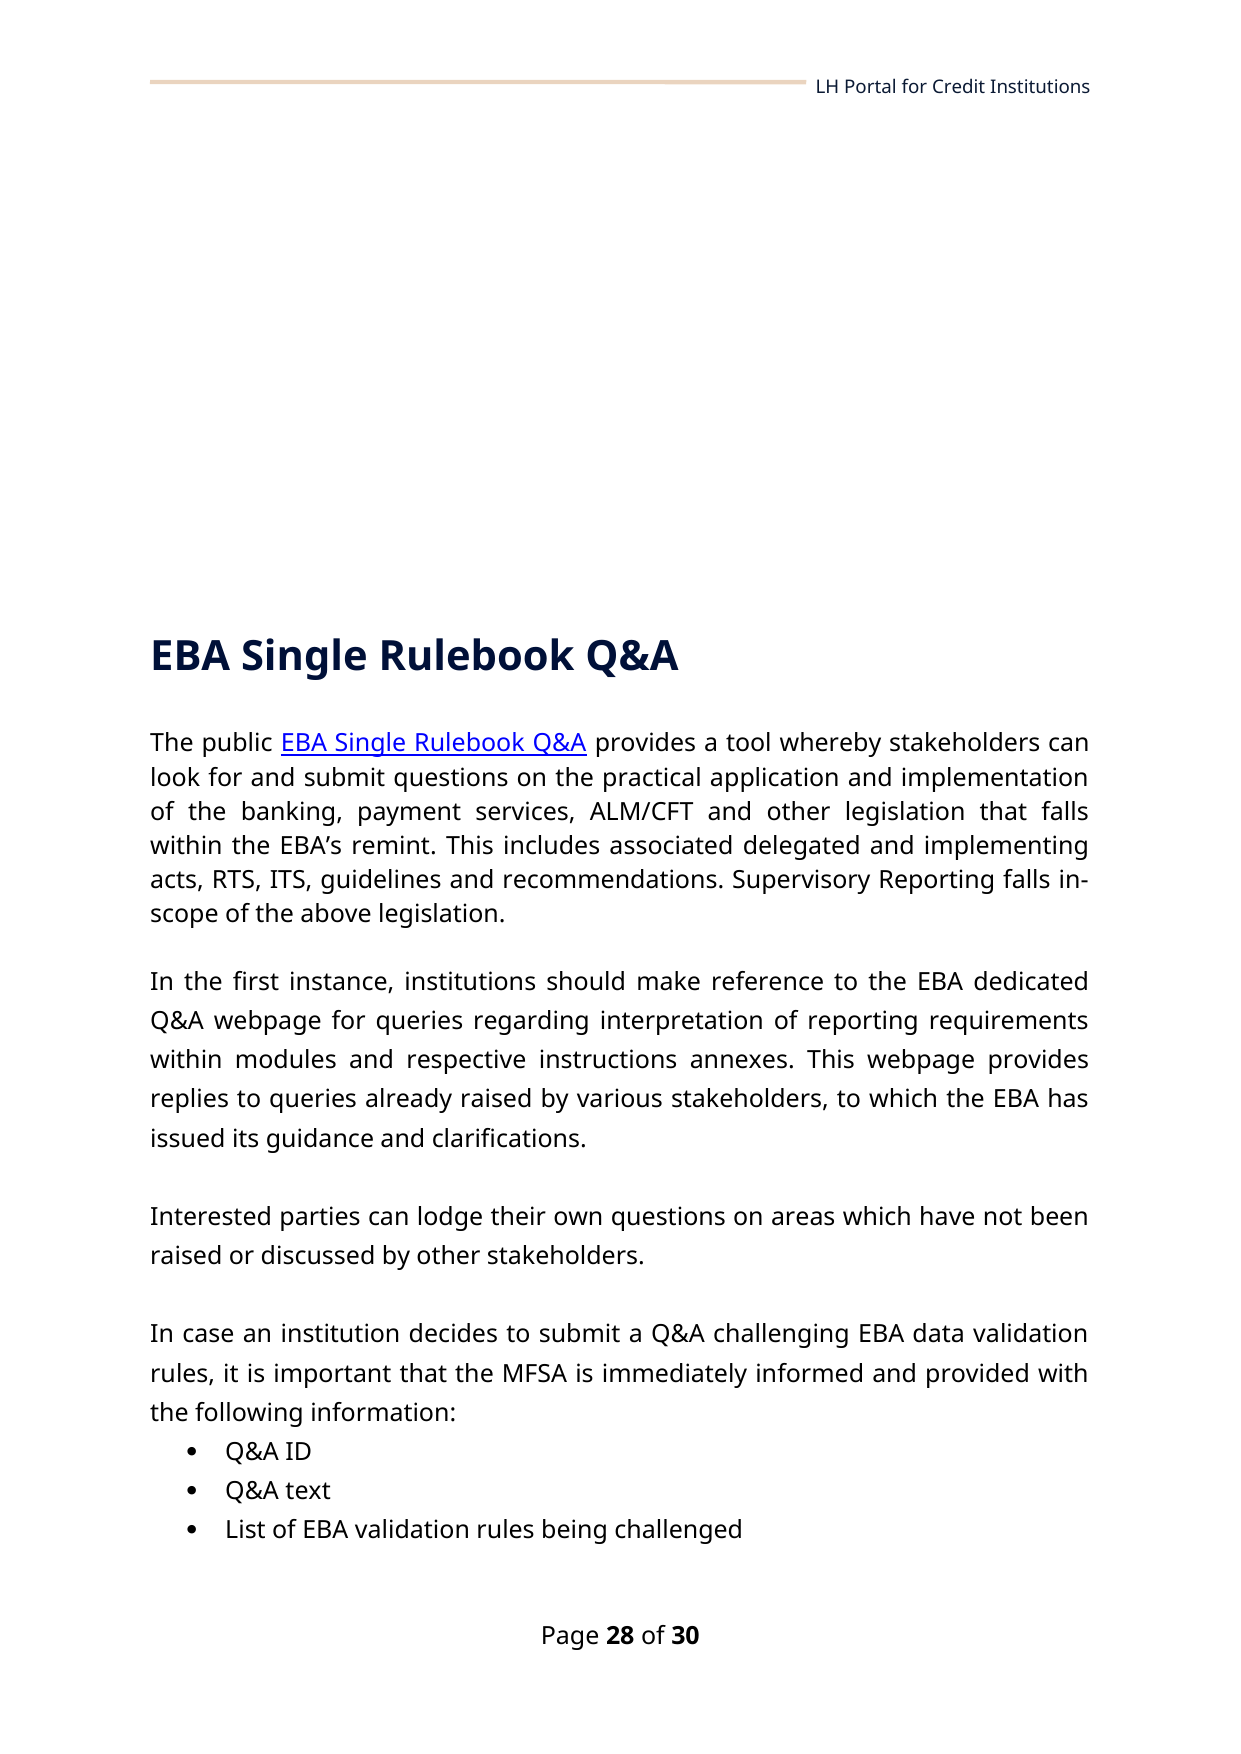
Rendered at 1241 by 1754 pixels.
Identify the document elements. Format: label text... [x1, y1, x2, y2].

list List of EBA validation rules being challenged [187, 1512, 1090, 1546]
text The public EBA Single Rulebook Q&A provides a tool whereby stakeholders can look for and submit questions on the practical application and implementation of the banking, payment services, ALM/CFT and other legislation that falls within the EBA’s remint. This includes associated delegated and implementing acts, RTS, ITS, guidelines and recommendations. Supervisory Reporting falls in-scope of the above legislation. [150, 725, 1090, 929]
text In the first instance, institutions should make reference to the EBA dedicated Q&A webpage for queries regarding interpretation of reporting requirements within modules and respective instructions annexes. This webpage provides replies to queries already raised by various stakeholders, to which the EBA has issued its guidance and clarifications. [150, 963, 1090, 1154]
text Interested parties can lodge their own questions on areas which have not been raised or discussed by other stakeholders. [150, 1198, 1090, 1272]
text In case an institution decides to submit a Q&A challenging EBA data validation rules, it is important that the MFSA is immediately informed and provided with the following information: [150, 1316, 1090, 1428]
subtitle EBA Single Rulebook Q&A [150, 626, 1090, 683]
list Q&A ID [187, 1433, 1090, 1468]
list Q&A text [187, 1473, 1090, 1507]
